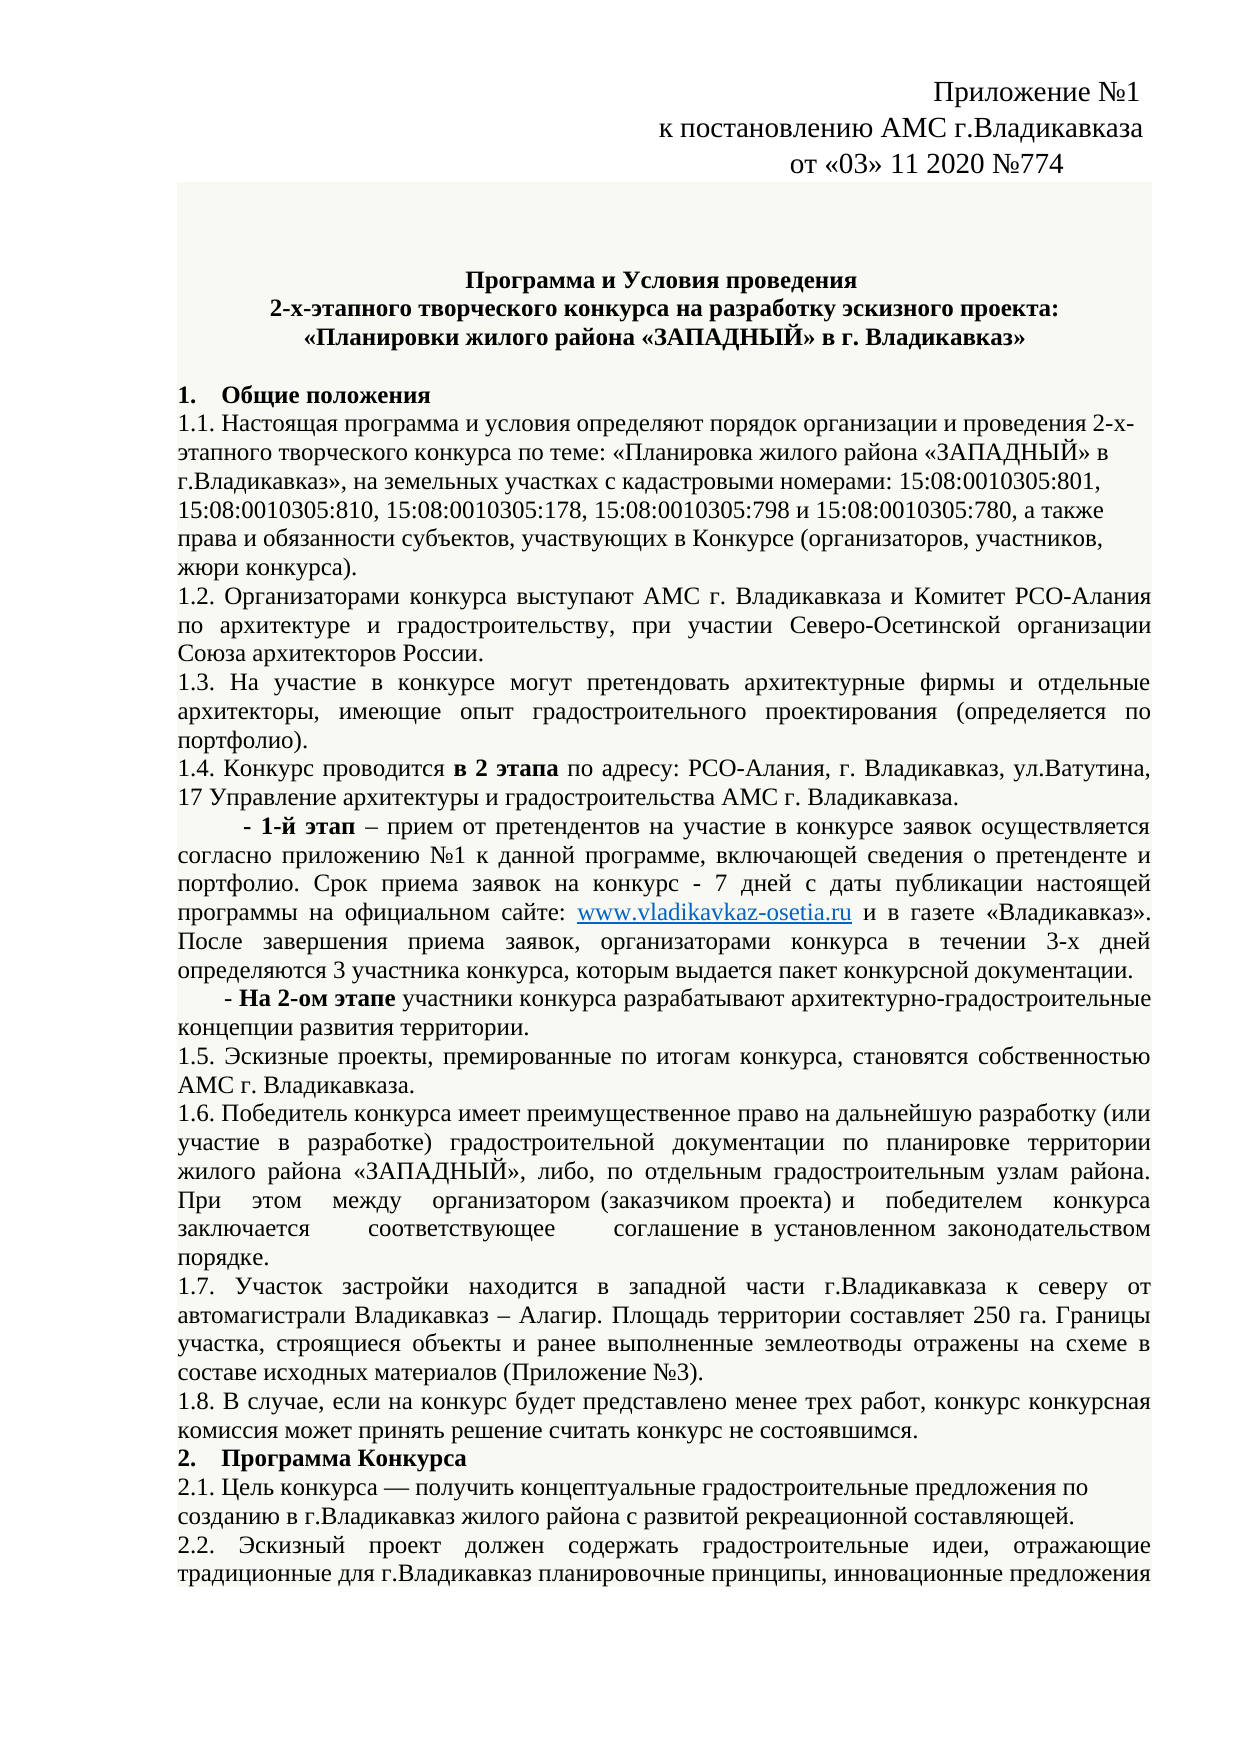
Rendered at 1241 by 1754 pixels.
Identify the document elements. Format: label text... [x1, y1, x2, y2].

text - 1-й этап – прием от претендентов на участие в конкурсе заявок осуществляется согласно приложению №1 к данной программе, включающей сведения о претенденте и портфолио. Срок приема заявок на конкурс - 7 дней с даты публикации настоящей программы на официальном сайте: www.vladikavkaz-osetia.ru и в газете «Владикавказ». После завершения приема заявок, организаторами конкурса в течении 3-х дней определяются 3 участника конкурса, которым выдается пакет конкурсной документации. [177, 811, 1152, 983]
text 1.2. Организаторами конкурса выступают АМС г. Владикавказа и Комитет РСО-Алания по архитектуре и градостроительству, при участии Северо-Осетинской организации Союза архитекторов России. [177, 581, 1152, 667]
text - На 2-ом этапе участники конкурса разрабатывают архитектурно-градостроительные концепции развития территории. [177, 983, 1152, 1041]
text Приложение №1 [871, 74, 1152, 107]
text 1.5. Эскизные проекты, премированные по итогам конкурса, становятся собственностью АМС г. Владикавказа. [177, 1041, 1152, 1098]
text к постановлению АМС г.Владикавказа [650, 110, 1152, 143]
text от «03» 11 2020 №774 [650, 146, 1152, 180]
text 1.6. Победитель конкурса имеет преимущественное право на дальнейшую разработку (или участие в разработке) градостроительной документации по планировке территории жилого района «ЗАПАДНЫЙ», либо, по отдельным градостроительным узлам района. При этом между организатором (заказчиком проекта) и победителем конкурса заключается соответствующее соглашение в установленном законодательством порядке. [177, 1098, 1152, 1271]
text 1. Общие положения 1.1. Настоящая программа и условия определяют порядок организации и проведения 2-х-этапного творческого конкурса по теме: «Планировка жилого района «ЗАПАДНЫЙ» в г.Владикавказ», на земельных участках с кадастровыми номерами: 15:08:0010305:801, 15:08:0010305:810, 15:08:0010305:178, 15:08:0010305:798 и 15:08:0010305:780, а также права и обязанности субъектов, участвующих в Конкурсе (организаторов, участников, жюри конкурса). [177, 380, 1152, 581]
text 1.8. В случае, если на конкурс будет представлено менее трех работ, конкурс конкурсная комиссия может принять решение считать конкурс не состоявшимся. [177, 1386, 1152, 1443]
text 1.3. На участие в конкурсе могут претендовать архитектурные фирмы и отдельные архитекторы, имеющие опыт градостроительного проектирования (определяется по портфолио). [177, 667, 1152, 753]
text 2. Программа Конкурса 2.1. Цель конкурса — получить концептуальные градостроительные предложения по созданию в г.Владикавказ жилого района с развитой рекреационной составляющей. [177, 1443, 1152, 1530]
text 1.4. Конкурс проводится в 2 этапа по адресу: РСО-Алания, г. Владикавказ, ул.Ватутина, 17 Управление архитектуры и градостроительства АМС г. Владикавказа. [177, 753, 1152, 811]
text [177, 1530, 1152, 1587]
text «Планировки жилого района «ЗАПАДНЫЙ» в г. Владикавказ» [177, 322, 1152, 351]
text Программа и Условия проведения 2-х-этапного творческого конкурса на разработку эскизного проекта: [177, 265, 1152, 322]
text 1.7. Участок застройки находится в западной части г.Владикавказа к северу от автомагистрали Владикавказ – Алагир. Площадь территории составляет 250 га. Границы участка, строящиеся объекты и ранее выполненные землеотводы отражены на схеме в составе исходных материалов (Приложение №3). [177, 1271, 1152, 1386]
